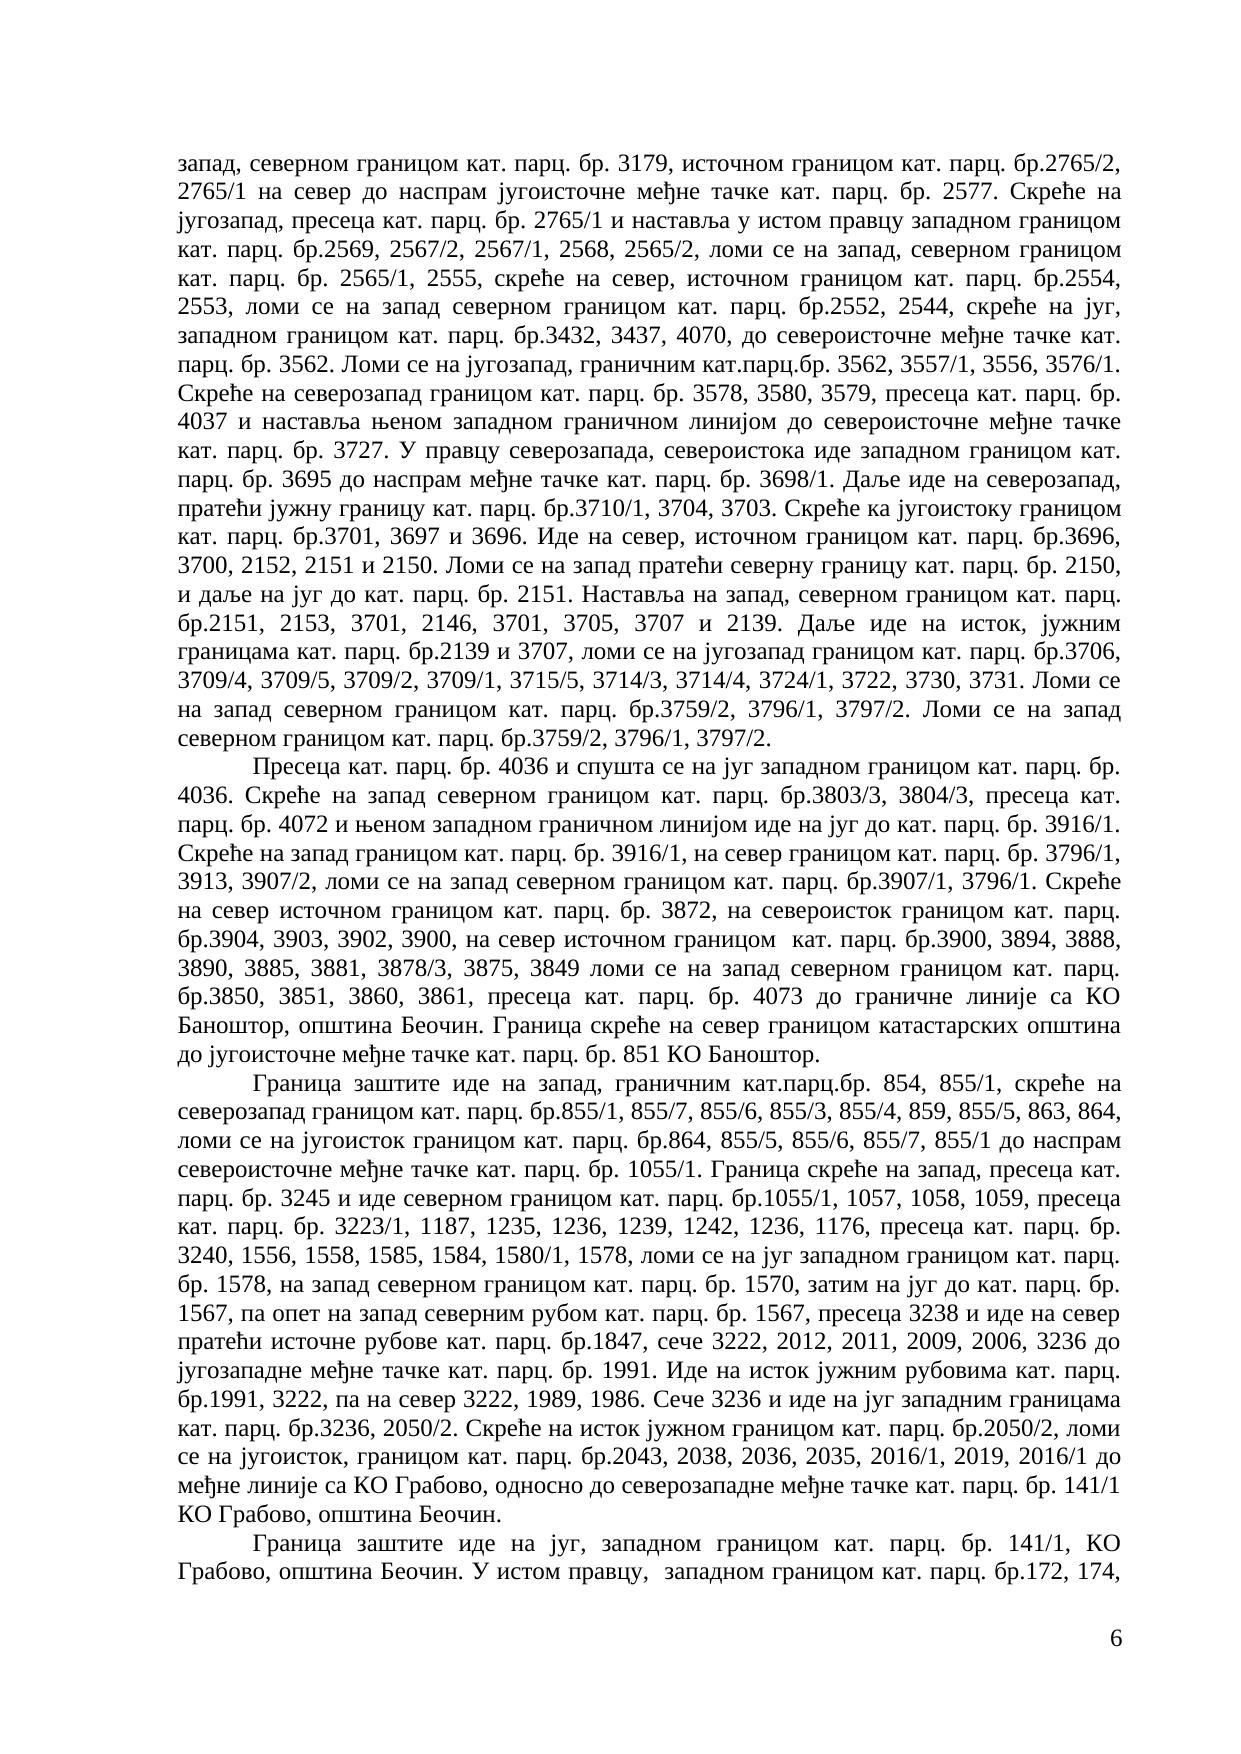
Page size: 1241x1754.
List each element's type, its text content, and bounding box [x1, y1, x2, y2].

text Граница заштите иде на запад, граничним кат.парц.бр. 854, 855/1, скреће на северозапад границом кат. парц. бр.855/1, 855/7, 855/6, 855/3, 855/4, 859, 855/5, 863, 864, ломи се на југоисток границом кат. парц. бр.864, 855/5, 855/6, 855/7, 855/1 до наспрам североисточне међне тачке кат. парц. бр. 1055/1. Граница скреће на запад, пресеца кат. парц. бр. 3245 и иде северном границом кат. парц. бр.1055/1, 1057, 1058, 1059, пресеца кат. парц. бр. 3223/1, 1187, 1235, 1236, 1239, 1242, 1236, 1176, пресеца кат. парц. бр. 3240, 1556, 1558, 1585, 1584, 1580/1, 1578, ломи се на југ западном границом кат. парц. бр. 1578, на запад северном границом кат. парц. бр. 1570, затим на југ до кат. парц. бр. 1567, па опет на запад северним рубом кат. парц. бр. 1567, пресеца 3238 и иде на север пратећи источне рубове кат. парц. бр.1847, сече 3222, 2012, 2011, 2009, 2006, 3236 до југозападне међне тачке кат. парц. бр. 1991. Иде на исток јужним рубовима кат. парц. бр.1991, 3222, па на север 3222, 1989, 1986. Сече 3236 и иде на југ западним границама кат. парц. бр.3236, 2050/2. Скреће на исток јужном границом кат. парц. бр.2050/2, ломи се на југоисток, границом кат. парц. бр.2043, 2038, 2036, 2035, 2016/1, 2019, 2016/1 до међне линије са КО Грабово, односно до северозападне међне тачке кат. парц. бр. 141/1 КО Грабово, општина Беочин. [177, 1068, 1122, 1528]
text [177, 1528, 1122, 1585]
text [177, 148, 1122, 751]
text Пресеца кат. парц. бр. 4036 и спушта се на југ западном границом кат. парц. бр. 4036. Скреће на запад северном границом кат. парц. бр.3803/3, 3804/3, пресеца кат. парц. бр. 4072 и њеном западном граничном линијом иде на југ до кат. парц. бр. 3916/1. Скреће на запад границом кат. парц. бр. 3916/1, на север границом кат. парц. бр. 3796/1, 3913, 3907/2, ломи се на запад северном границом кат. парц. бр.3907/1, 3796/1. Скреће на север источном границом кат. парц. бр. 3872, на североисток границом кат. парц. бр.3904, 3903, 3902, 3900, на север источном границом кат. парц. бр.3900, 3894, 3888, 3890, 3885, 3881, 3878/3, 3875, 3849 ломи се на запад северном границом кат. парц. бр.3850, 3851, 3860, 3861, пресеца кат. парц. бр. 4073 до граничне линије са КО Баноштор, општина Беочин. Граница скреће на север границом катастарских општина до југоисточне међне тачке кат. парц. бр. 851 КО Баноштор. [177, 751, 1122, 1068]
